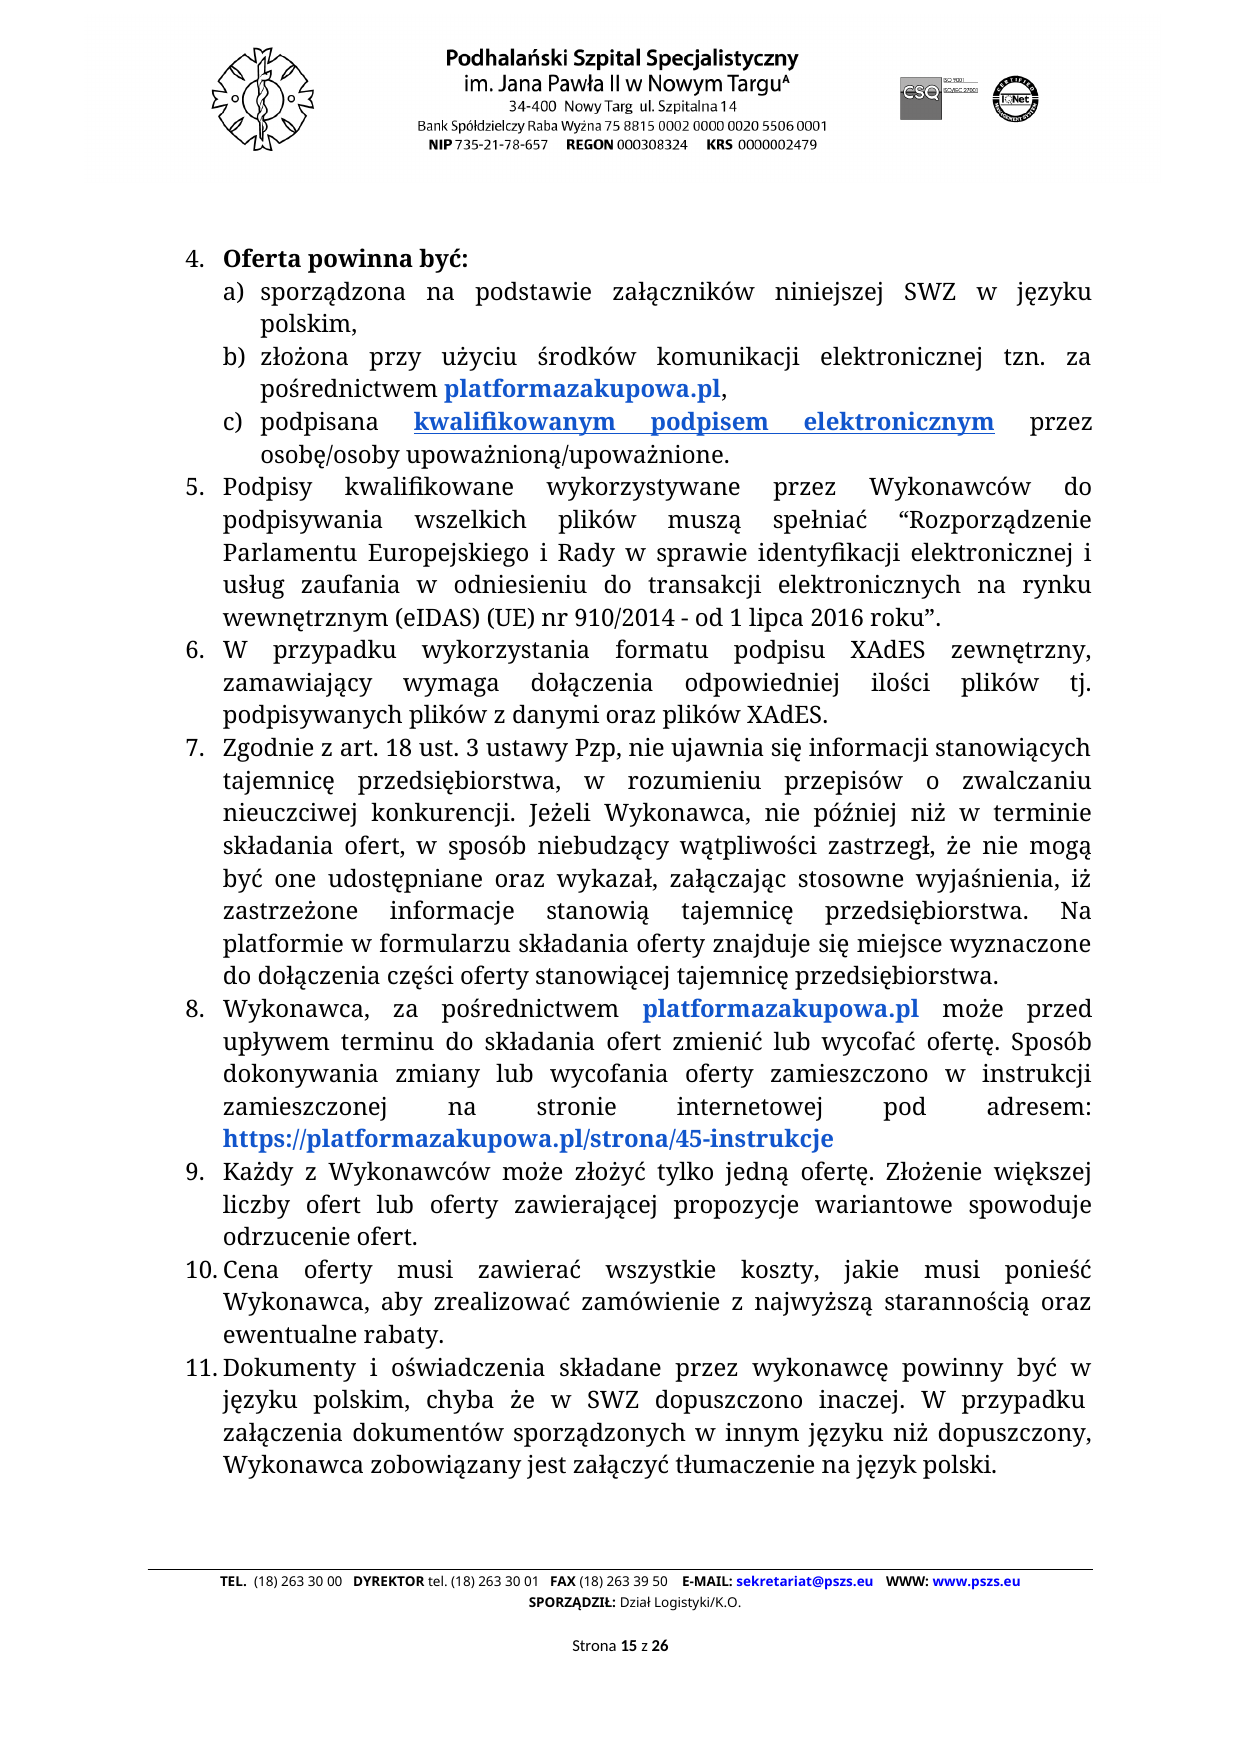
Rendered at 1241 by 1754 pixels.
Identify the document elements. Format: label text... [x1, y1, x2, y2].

list Cena oferty musi zawierać wszystkie koszty, jakie musi ponieść Wykonawca, aby zrealizować zamówienie z najwyższą starannością oraz ewentualne rabaty. [185, 1253, 1093, 1350]
picture [84, 14, 1161, 183]
list Dokumenty i oświadczenia składane przez wykonawcę powinny być w języku polskim, chyba że w SWZ dopuszczono inaczej. W przypadku załączenia dokumentów sporządzonych w innym języku niż dopuszczony, Wykonawca zobowiązany jest załączyć tłumaczenie na język polski. [185, 1350, 1093, 1481]
list Podpisy kwalifikowane wykorzystywane przez Wykonawców do podpisywania wszelkich plików muszą spełniać “Rozporządzenie Parlamentu Europejskiego i Rady w sprawie identyfikacji elektronicznej i usług zaufania w odniesieniu do transakcji elektronicznych na rynku wewnętrznym (eIDAS) (UE) nr 910/2014 - od 1 lipca 2016 roku”. [185, 470, 1093, 633]
list Zgodnie z art. 18 ust. 3 ustawy Pzp, nie ujawnia się informacji stanowiących tajemnicę przedsiębiorstwa, w rozumieniu przepisów o zwalczaniu nieuczciwej konkurencji. Jeżeli Wykonawca, nie później niż w terminie składania ofert, w sposób niebudzący wątpliwości zastrzegł, że nie mogą być one udostępniane oraz wykazał, załączając stosowne wyjaśnienia, iż zastrzeżone informacje stanowią tajemnicę przedsiębiorstwa. Na platformie w formularzu składania oferty znajduje się miejsce wyznaczone do dołączenia części oferty stanowiącej tajemnicę przedsiębiorstwa. [185, 731, 1093, 992]
list sporządzona na podstawie załączników niniejszej SWZ w języku polskim, [223, 274, 1093, 340]
list Oferta powinna być: [185, 242, 1093, 274]
list Każdy z Wykonawców może złożyć tylko jedną ofertę. Złożenie większej liczby ofert lub oferty zawierającej propozycje wariantowe spowoduje odrzucenie ofert. [185, 1155, 1093, 1253]
list Wykonawca, za pośrednictwem platformazakupowa.pl może przed upływem terminu do składania ofert zmienić lub wycofać ofertę. Sposób dokonywania zmiany lub wycofania oferty zamieszczono w instrukcji zamieszczonej na stronie internetowej pod adresem: https://platformazakupowa.pl/strona/45-instrukcje [185, 992, 1093, 1155]
list złożona przy użyciu środków komunikacji elektronicznej tzn. za pośrednictwem platformazakupowa.pl, [223, 340, 1093, 405]
list W przypadku wykorzystania formatu podpisu XAdES zewnętrzny, zamawiający wymaga dołączenia odpowiedniej ilości plików tj. podpisywanych plików z danymi oraz plików XAdES. [185, 633, 1093, 731]
list podpisana kwalifikowanym podpisem elektronicznym przez osobę/osoby upoważnioną/upoważnione. [223, 405, 1093, 470]
